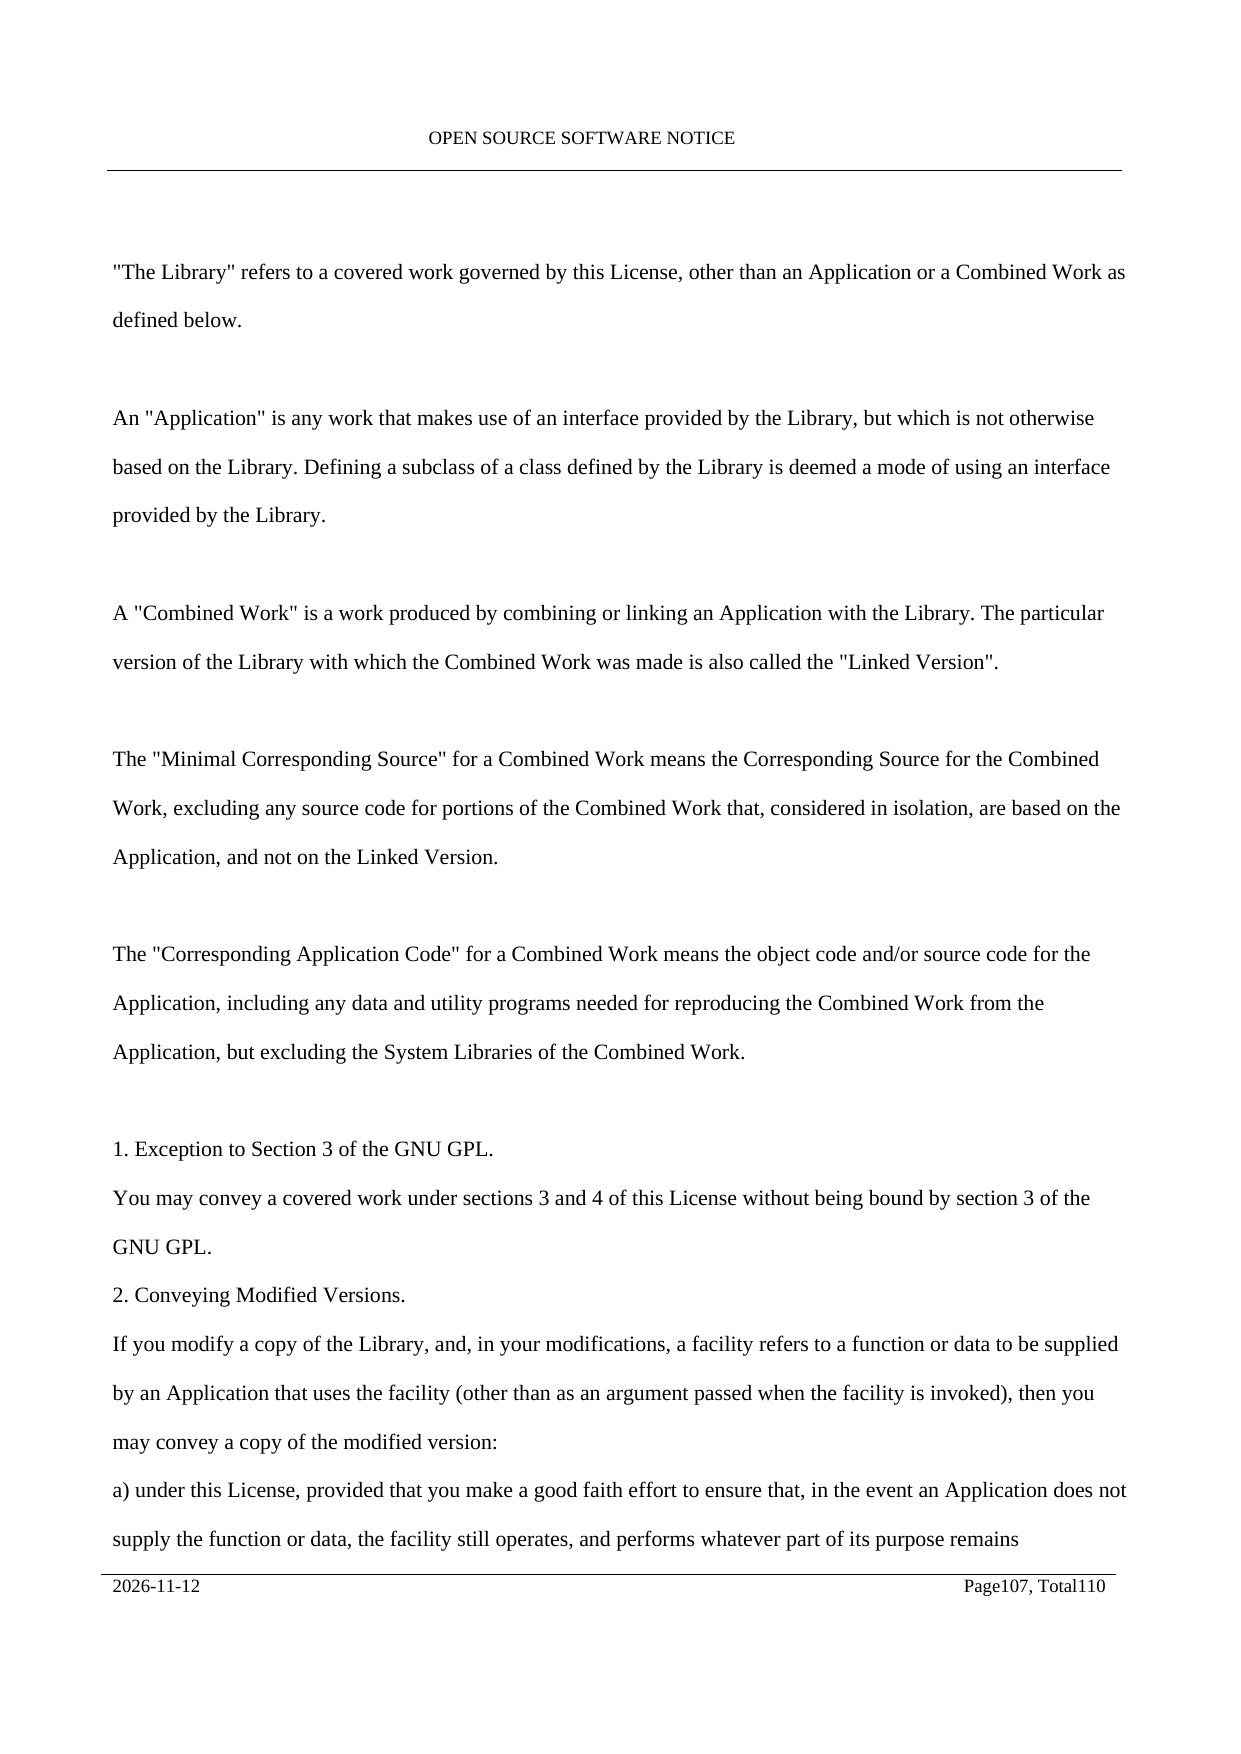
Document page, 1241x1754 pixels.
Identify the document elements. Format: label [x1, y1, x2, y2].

text [112, 206, 1128, 1555]
